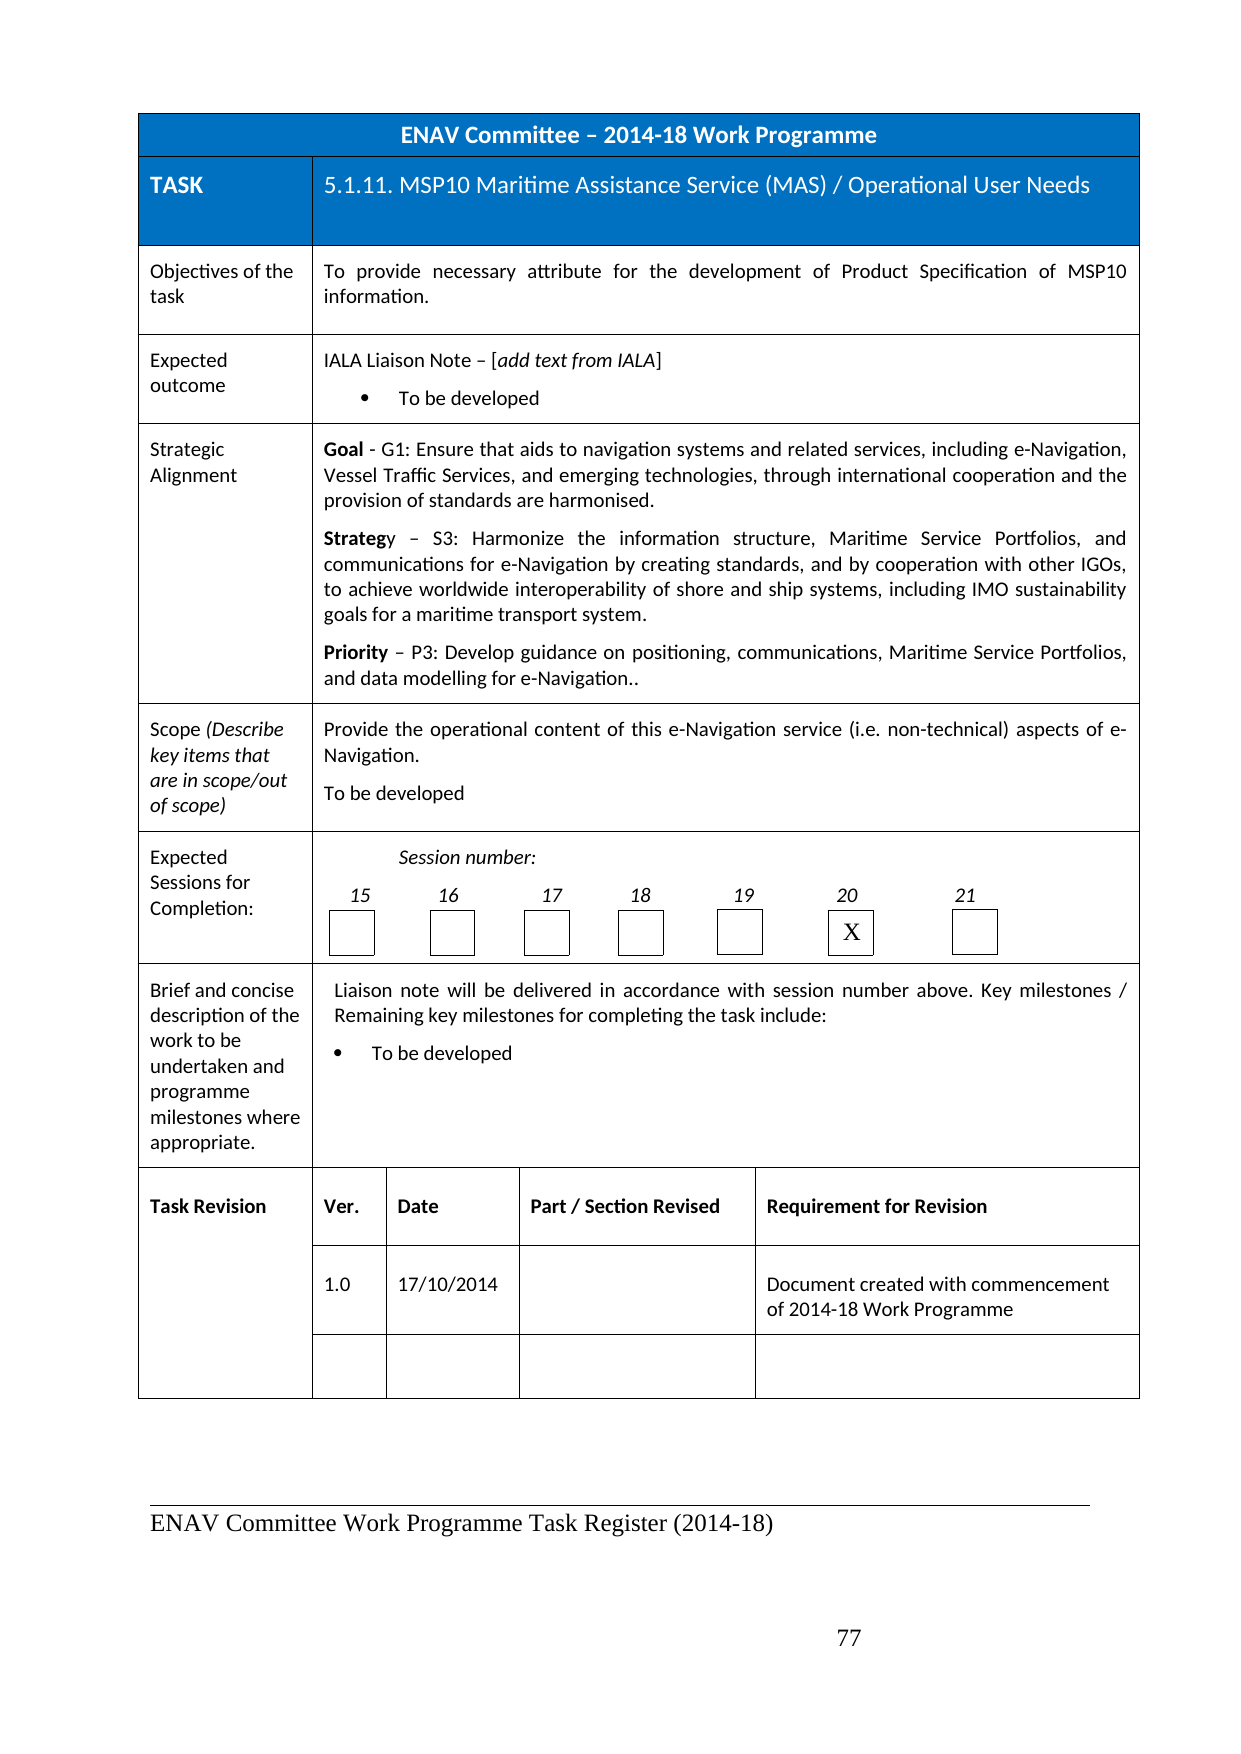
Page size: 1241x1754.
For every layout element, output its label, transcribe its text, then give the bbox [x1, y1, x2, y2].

table_cell [313, 1335, 386, 1398]
table_cell TASK [139, 157, 312, 245]
table_cell 17/10/2014 [387, 1246, 519, 1334]
table_cell Liaison note will be delivered in accordance with session number above. Key milestones / Remaining key milestones for completing the task include: To be developed [313, 964, 1139, 1167]
table_cell Document created with commencement of 2014-18 Work Programme [756, 1246, 1139, 1334]
table_cell Session number: 15 16 17 18 19 20 21 [313, 832, 1139, 963]
table_cell [520, 1246, 755, 1334]
table_header ENAV Committee – 2014-18 Work Programme [139, 114, 1139, 156]
table_cell Expected outcome [139, 335, 312, 423]
table_cell [387, 1335, 519, 1398]
table_cell Provide the operational content of this e-Navigation service (i.e. non-technical) aspects of e-Navigation. To be developed [313, 704, 1139, 831]
table_cell Part / Section Revised [520, 1168, 755, 1245]
table_cell Task Revision [139, 1168, 312, 1398]
table_cell [756, 1335, 1139, 1398]
table_cell 5.1.11. MSP10 Maritime Assistance Service (MAS) / Operational User Needs [313, 157, 1139, 245]
table_cell 1.0 [313, 1246, 386, 1334]
table_cell To provide necessary attribute for the development of Product Specification of MSP10 information. [313, 246, 1139, 334]
table_cell Requirement for Revision [756, 1168, 1139, 1245]
table_cell Brief and concise description of the work to be undertaken and programme milestones where appropriate. [139, 964, 312, 1167]
table_cell Date [387, 1168, 519, 1245]
table_cell Strategic Alignment [139, 424, 312, 703]
table_cell Ver. [313, 1168, 386, 1245]
table_cell IALA Liaison Note – [add text from IALA] To be developed [313, 335, 1139, 423]
table_cell [520, 1335, 755, 1398]
table_cell Scope (Describe key items that are in scope/out of scope) [139, 704, 312, 831]
table_cell Expected Sessions for Completion: [139, 832, 312, 963]
table_cell Goal - G1: Ensure that aids to navigation systems and related services, including e-Navigation, Vessel Traffic Services, and emerging technologies, through international cooperation and the provision of standards are harmonised. Strategy – S3: Harmonize the information structure, Maritime Service Portfolios, and communications for e-Navigation by creating standards, and by cooperation with other IGOs, to achieve worldwide interoperability of shore and ship systems, including IMO sustainability goals for a maritime transport system. Priority – P3: Develop guidance on positioning, communications, Maritime Service Portfolios, and data modelling for e-Navigation.. [313, 424, 1139, 703]
table_cell Objectives of the task [139, 246, 312, 334]
